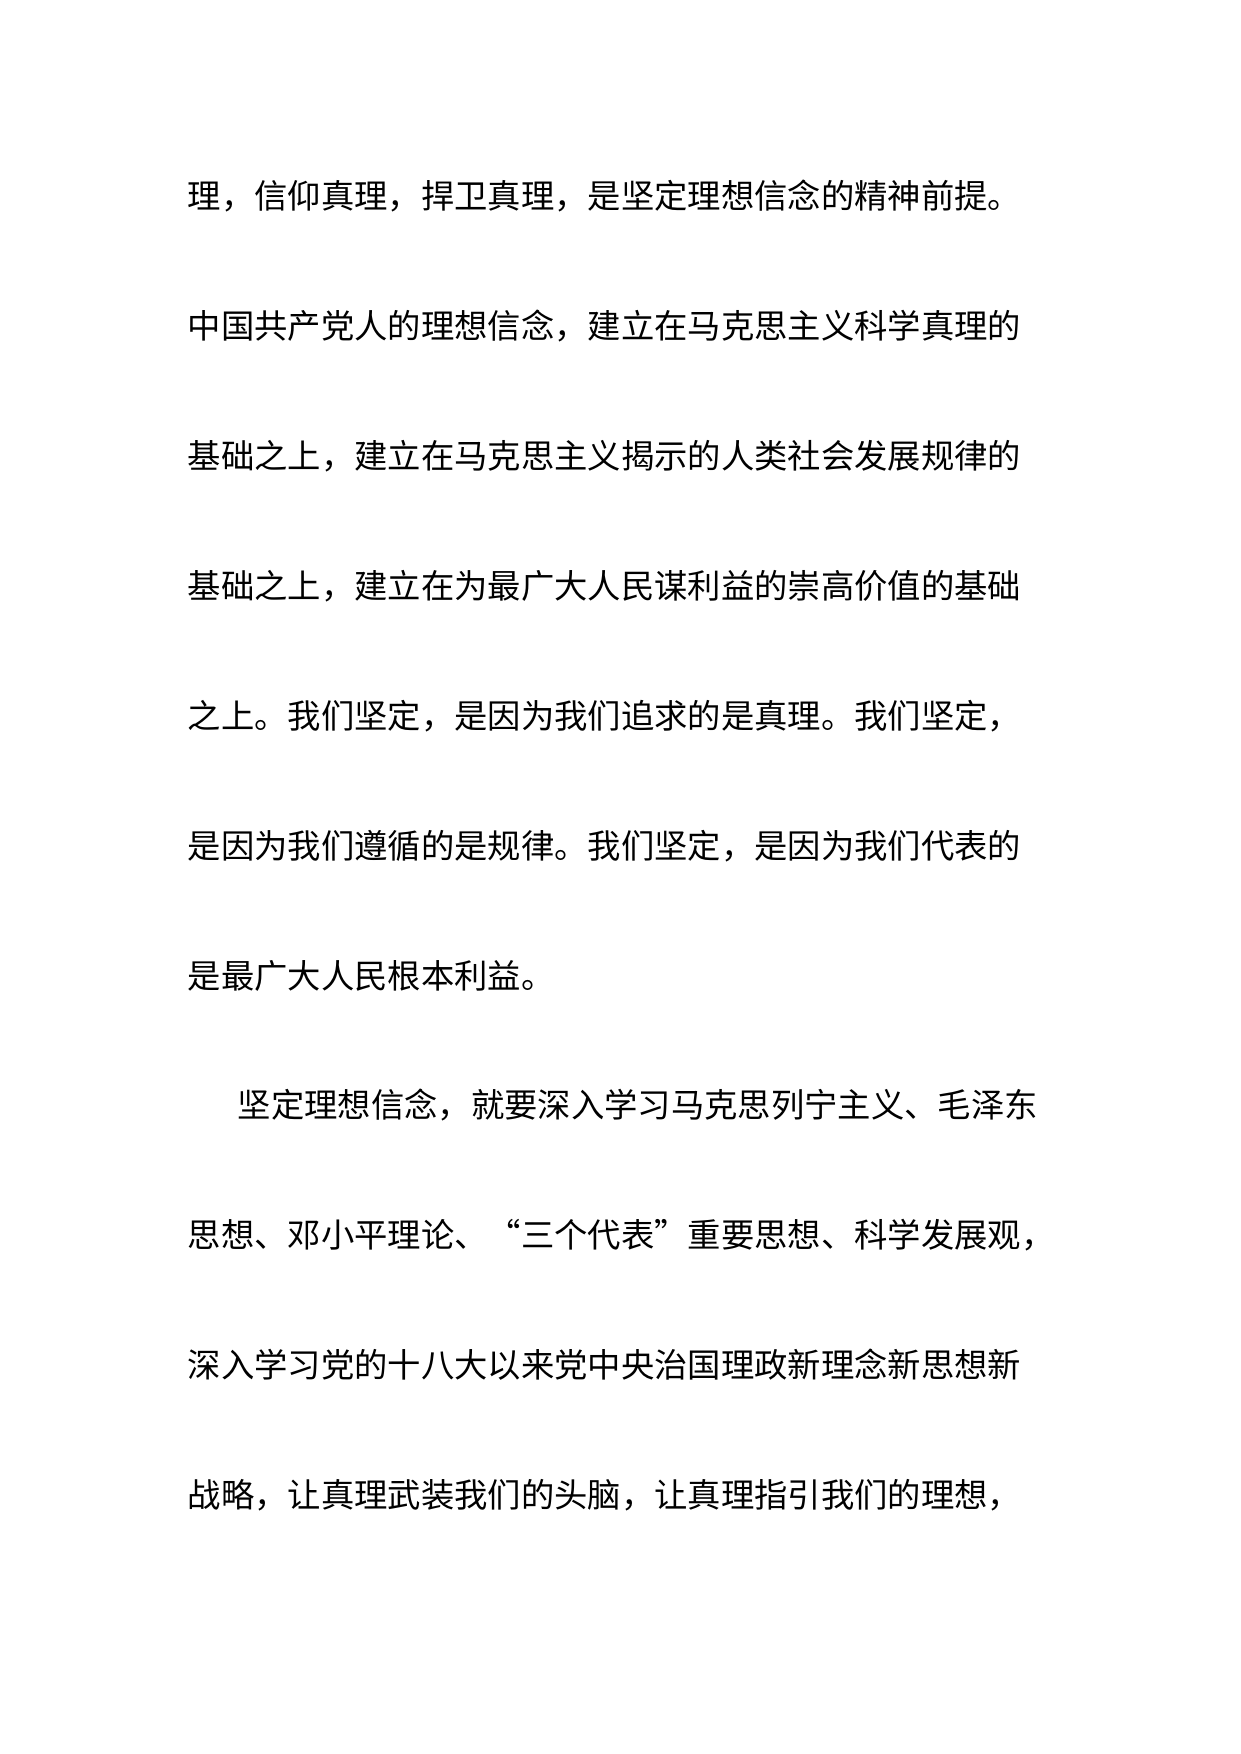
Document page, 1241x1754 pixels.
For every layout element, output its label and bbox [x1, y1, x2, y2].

text [187, 1071, 1053, 1526]
text [187, 162, 1053, 1007]
